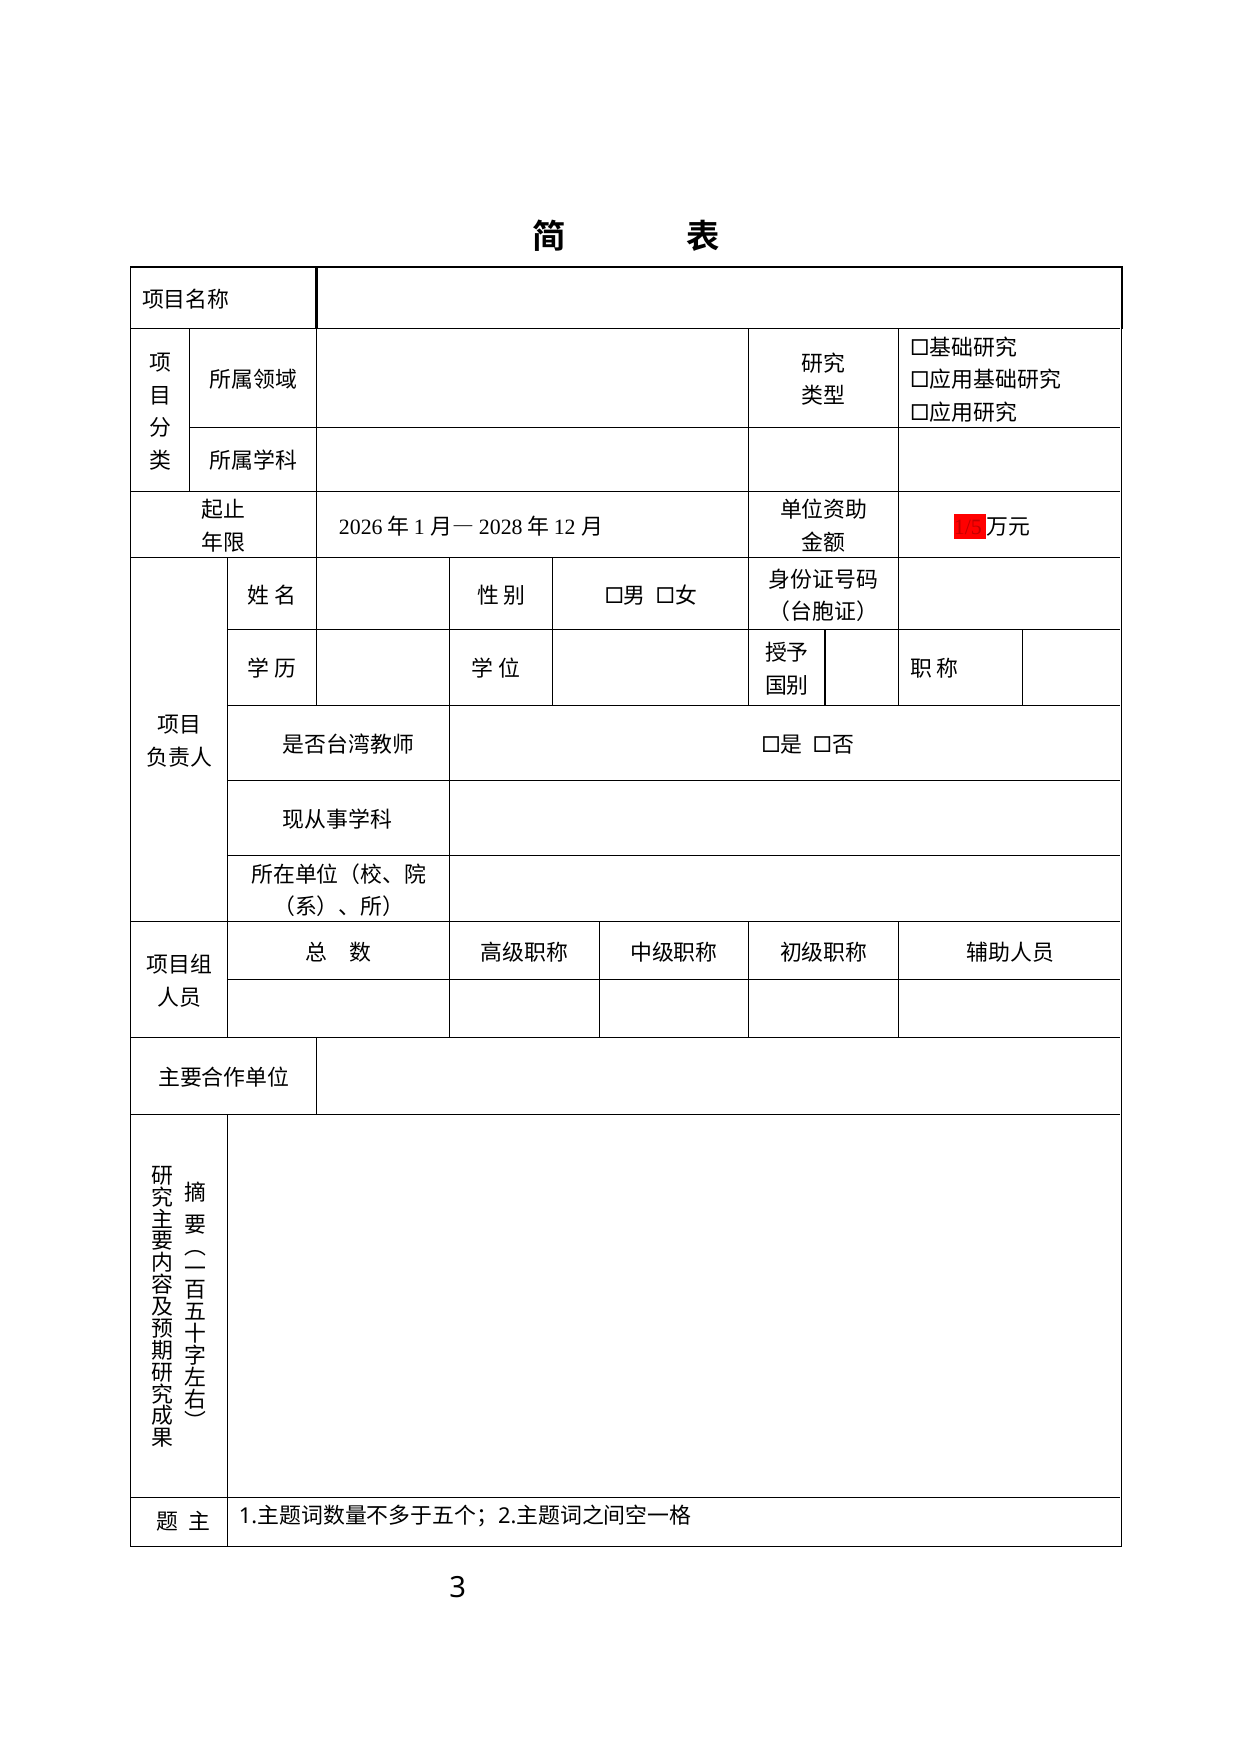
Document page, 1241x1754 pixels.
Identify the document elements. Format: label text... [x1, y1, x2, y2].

table_cell 1/5万元 [899, 491, 1121, 557]
table_cell 性 别 [450, 558, 552, 629]
text 简 表 [165, 201, 1087, 266]
table_cell [899, 557, 1121, 629]
table_cell [450, 980, 599, 1037]
table_cell [450, 780, 1121, 855]
table_cell 是 否 [450, 705, 1121, 780]
table_cell 学 位 [450, 630, 552, 704]
table_cell 男 女 [553, 558, 748, 629]
table_cell 主要合作单位 [131, 1038, 316, 1114]
table_cell [553, 630, 748, 704]
table_cell 2026年 1 月— 2028年 12 月 [317, 492, 748, 557]
table_cell 所属领域 [190, 329, 316, 427]
table_cell [1023, 629, 1121, 704]
table_cell [228, 1114, 1121, 1497]
table_cell [749, 980, 898, 1037]
table_cell 姓 名 [228, 558, 316, 629]
table_cell [600, 980, 748, 1037]
table_cell 中级职称 [600, 922, 748, 979]
table_cell 现从事学科 [228, 781, 449, 855]
table_cell 学 历 [228, 630, 316, 704]
table_cell [899, 427, 1121, 491]
table_cell [317, 329, 748, 427]
table_cell 基础研究 应用基础研究 应用研究 [899, 328, 1121, 427]
table_cell 单位资助 金额 [749, 492, 898, 557]
table_cell 主题词 [131, 1498, 227, 1546]
table_cell 初级职称 [749, 922, 898, 979]
table_cell 摘 要（一百五十字左右） 研究主要内容及预期研究成果 [131, 1115, 227, 1497]
table_cell 项 目 分 类 [131, 329, 189, 491]
table_cell 总数 [228, 922, 449, 979]
table_cell [317, 1037, 1121, 1114]
table_cell 辅助人员 [899, 921, 1121, 979]
table_cell 所属学科 [190, 428, 316, 491]
table_cell 起止 年限 [131, 492, 316, 557]
table_cell 项目 负责人 [131, 558, 227, 921]
table_cell [317, 428, 748, 491]
table_header 项目名称 [131, 268, 315, 328]
table_cell 1.主题词数量不多于五个；2.主题词之间空一格 [228, 1497, 1121, 1546]
table_cell 所在单位（校、院（系）、所） [228, 856, 449, 921]
table_header [318, 268, 1121, 328]
table_cell [826, 630, 898, 704]
table_cell [228, 980, 449, 1037]
table_cell 研究 类型 [749, 329, 898, 427]
table_cell 身份证号码 （台胞证） [749, 558, 898, 629]
table_cell 项目组 人员 [131, 922, 227, 1037]
table_cell 职 称 [899, 630, 1022, 704]
table_cell 授予国别 [749, 630, 824, 704]
table_cell [317, 558, 449, 629]
table_cell [749, 428, 898, 491]
table_cell 是否台湾教师 [228, 706, 449, 780]
table_cell [899, 979, 1121, 1037]
table_cell [450, 855, 1121, 921]
table_cell [317, 630, 449, 704]
table_cell 高级职称 [450, 922, 599, 979]
